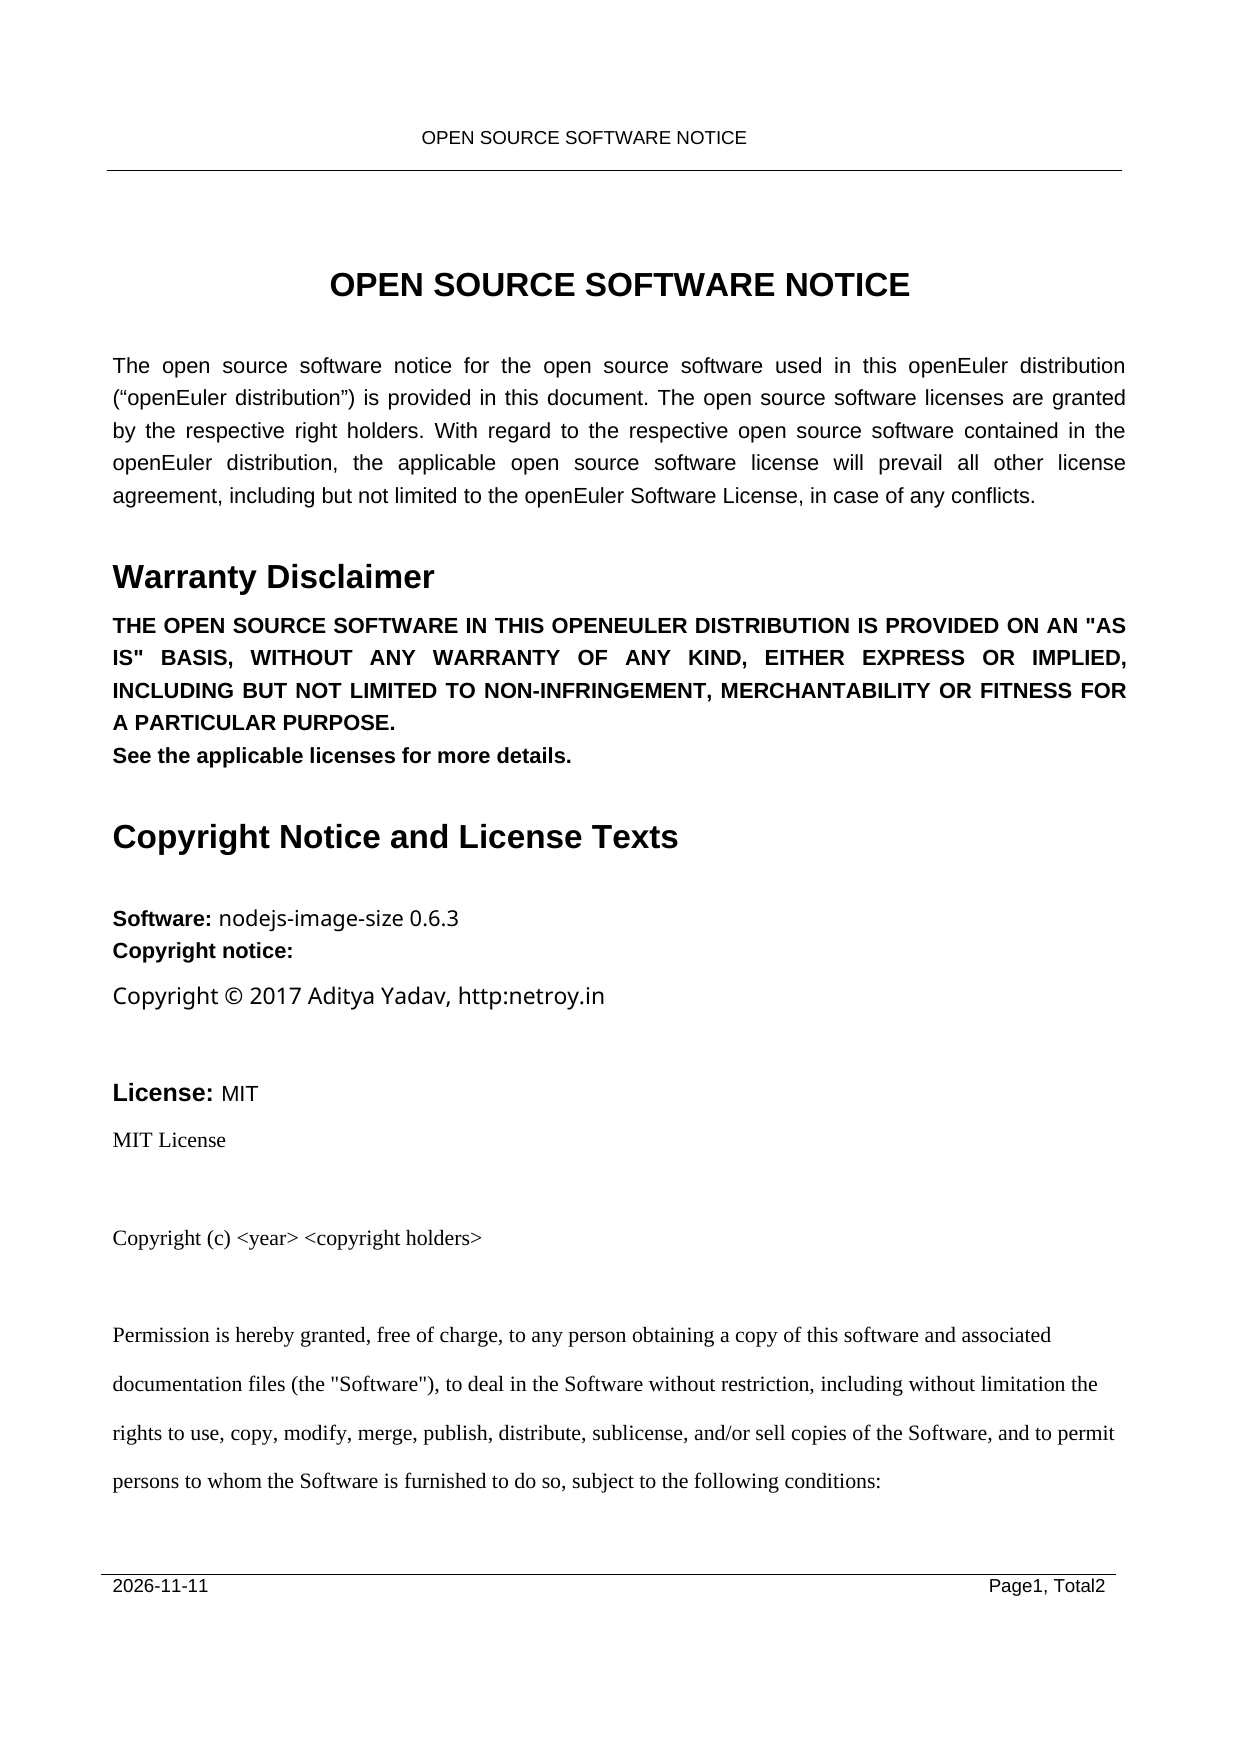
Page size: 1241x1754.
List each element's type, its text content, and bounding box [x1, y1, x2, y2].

text OPEN SOURCE SOFTWARE NOTICE [112, 251, 1128, 316]
text The open source software notice for the open source software used in this openEuler distribution (“openEuler distribution”) is provided in this document. The open source software licenses are granted by the respective right holders. With regard to the respective open source software contained in the openEuler distribution, the applicable open source software license will prevail all other license agreement, including but not limited to the openEuler Software License, in case of any conflicts. [112, 349, 1128, 511]
text THE OPEN SOURCE SOFTWARE IN THIS OPENEULER DISTRIBUTION IS PROVIDED ON AN "AS IS" BASIS, WITHOUT ANY WARRANTY OF ANY KIND, EITHER EXPRESS OR IMPLIED, INCLUDING BUT NOT LIMITED TO NON-INFRINGEMENT, MERCHANTABILITY OR FITNESS FOR A PARTICULAR PURPOSE. See the applicable licenses for more details. [112, 609, 1128, 771]
text License: MIT [112, 1077, 1128, 1109]
text Copyright Notice and License Texts [112, 804, 1128, 869]
text Warranty Disclaimer [112, 544, 1128, 609]
text Copyright © 2017 Aditya Yadav, http:netroy.in [112, 979, 1128, 1060]
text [112, 1123, 1128, 1497]
text Software: nodejs-image-size 0.6.3 [112, 901, 1128, 934]
text Copyright notice: [112, 934, 1128, 966]
